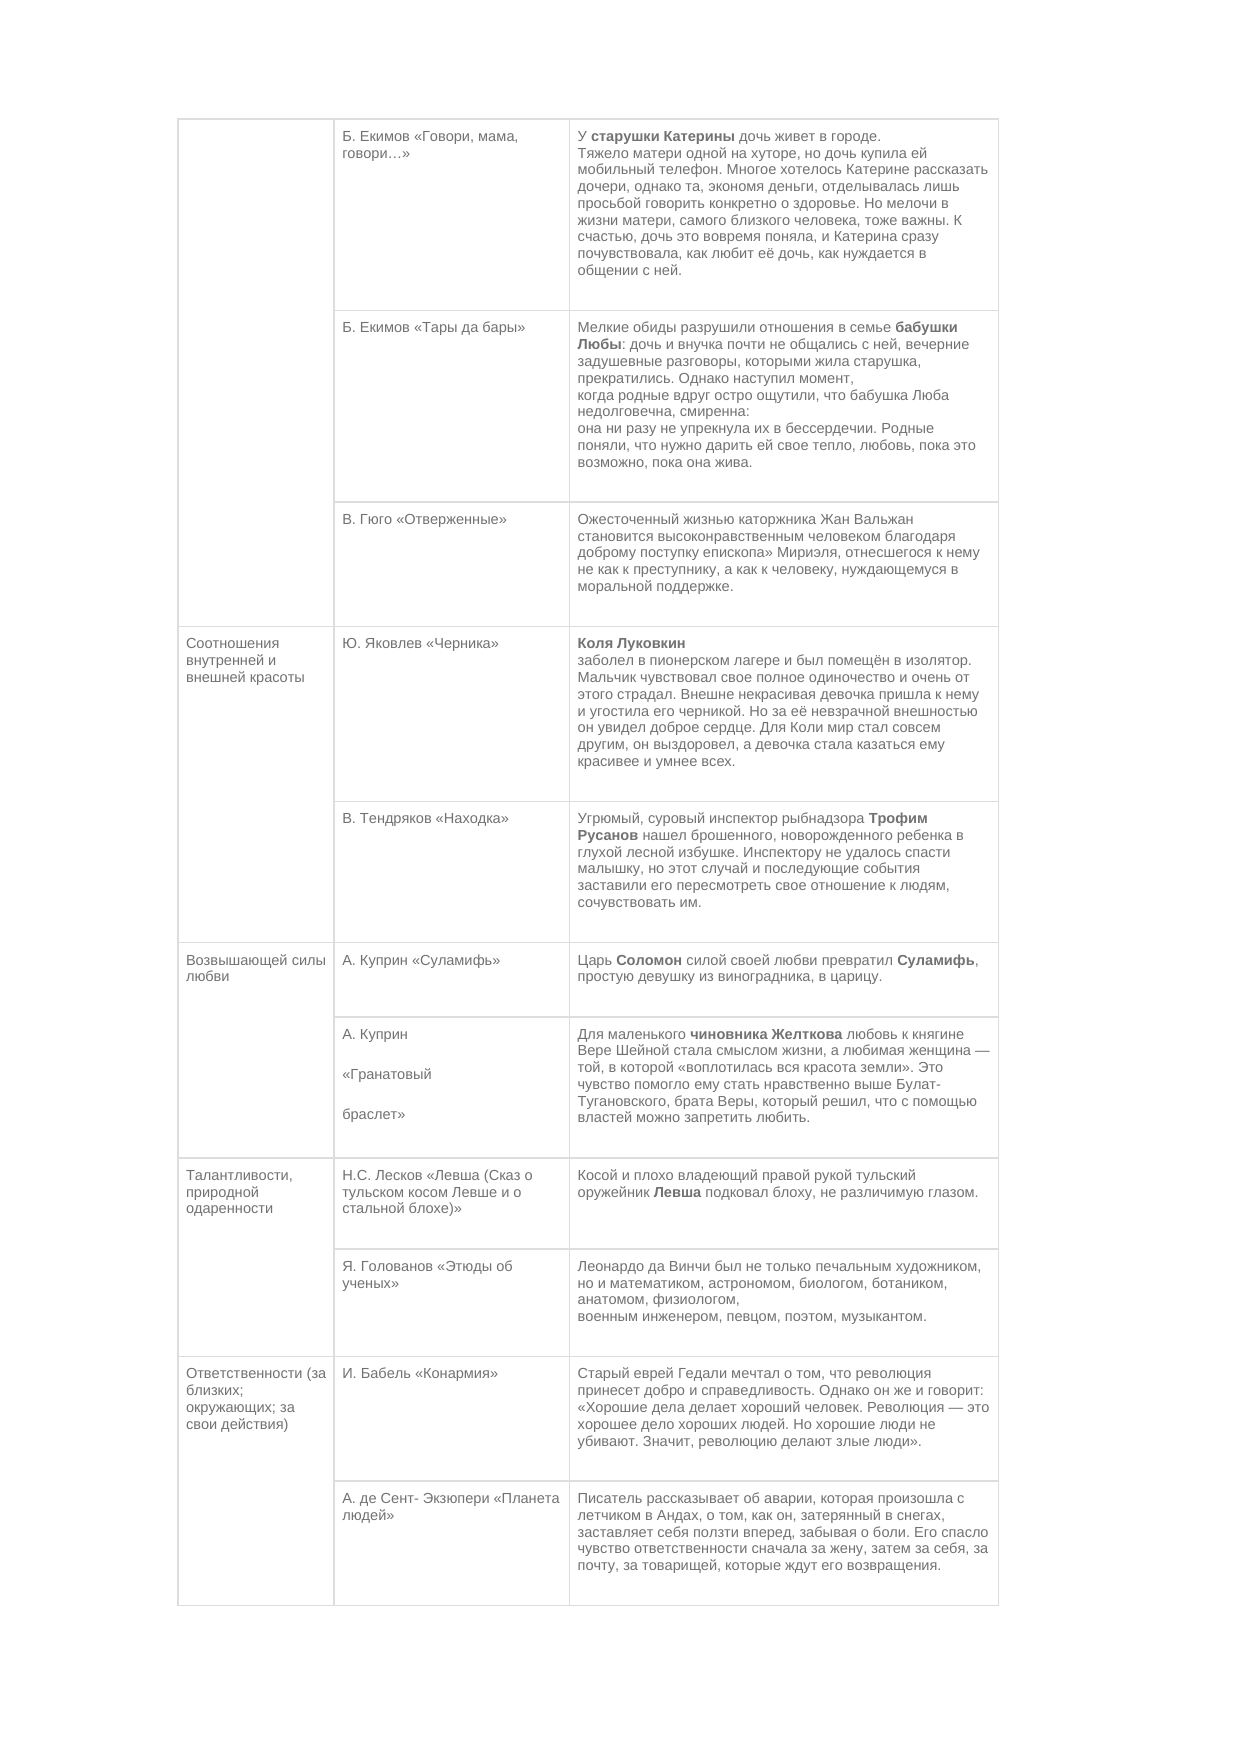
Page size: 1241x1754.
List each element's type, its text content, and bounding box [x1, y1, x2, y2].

table_cell Угрюмый, суровый инспектор рыбнадзора Трофим Русанов нашел брошенного, новорожденного ребенка в глухой лесной избушке. Инспектору не удалось спасти малышку, но этот случай и последующие события заставили его пересмотреть свое отношение к людям, сочувствовать им. [570, 802, 998, 942]
table_cell Мелкие обиды разрушили отношения в семье бабушки Любы: дочь и внучка почти не общались с ней, вечерние задушевные разговоры, которыми жила старушка, прекратились. Однако наступил момент, когда родные вдруг остро ощутили, что бабушка Люба недолговечна, смиренна: она ни разу не упрекнула их в бессердечии. Родные поняли, что нужно дарить ей свое тепло, любовь, пока это возможно, пока она жива. [570, 311, 998, 501]
table_cell Писатель рассказывает об аварии, которая произошла с летчиком в Андах, о том, как он, затерянный в снегах, заставляет себя ползти вперед, забывая о боли. Его спасло чувство ответственности сначала за жену, затем за себя, за почту, за товарищей, которые ждут его возвращения. [570, 1482, 998, 1605]
table_cell Н.С. Лесков «Левша (Сказ о тульском косом Левше и о стальной блохе)» [335, 1159, 569, 1248]
table_cell Б. Екимов «Говори, мама, говори…» [335, 120, 569, 310]
table_cell А. Куприн «Гранатовый браслет» [335, 1018, 569, 1157]
table_cell Я. Голованов «Этюды об ученых» [335, 1250, 569, 1356]
table_cell Талантливости, природной одаренности [179, 1159, 333, 1356]
table_cell И. Бабель «Конармия» [335, 1357, 569, 1480]
table_cell Ю. Яковлев «Черника» [335, 627, 569, 801]
table_cell Старый еврей Гедали мечтал о том, что революция принесет добро и справедливость. Однако он же и говорит: «Хорошие дела делает хороший человек. Революция — это хорошее дело хороших людей. Но хорошие люди не убивают. Значит, революцию делают злые люди». [570, 1357, 998, 1480]
table_cell Косой и плохо владеющий правой рукой тульский оружейник Левша подковал блоху, не различимую глазом. [570, 1159, 998, 1248]
table_cell Б. Екимов «Тары да бары» [335, 311, 569, 501]
table_cell Ответственности (за близких; окружающих; за свои действия) [179, 1357, 333, 1605]
table_cell А. де Сент- Экзюпери «Планета людей» [335, 1482, 569, 1605]
table_cell В. Гюго «Отверженные» [335, 503, 569, 626]
table_cell У старушки Катерины дочь живет в городе. Тяжело матери одной на хуторе, но дочь купила ей мобильный телефон. Многое хотелось Катерине рассказать дочери, однако та, экономя деньги, отделывалась лишь просьбой говорить конкретно о здоровье. Но мелочи в жизни матери, самого близкого человека, тоже важны. К счастью, дочь это вовремя поняла, и Катерина сразу почувствовала, как любит её дочь, как нуждается в общении с ней. [570, 120, 998, 310]
table_cell В. Тендряков «Находка» [335, 802, 569, 942]
table_cell Леонардо да Винчи был не только печальным художником, но и математиком, астрономом, биологом, ботаником, анатомом, физиологом, военным инженером, певцом, поэтом, музыкантом. [570, 1250, 998, 1356]
table_cell Коля Луковкин заболел в пионерском лагере и был помещён в изолятор. Мальчик чувствовал свое полное одиночество и очень от этого страдал. Внешне некрасивая девочка пришла к нему и угостила его черникой. Но за её невзрачной внешностью он увидел доброе сердце. Для Коли мир стал совсем другим, он выздоровел, а девочка стала казаться ему красивее и умнее всех. [570, 627, 998, 801]
table_cell А. Куприн «Суламифь» [335, 943, 569, 1016]
table_cell Возвышающей силы любви [179, 943, 333, 1157]
table_cell Царь Соломон силой своей любви превратил Суламифь, простую девушку из виноградника, в царицу. [570, 943, 998, 1016]
table_cell Ожесточенный жизнью каторжника Жан Вальжан становится высоконравственным человеком благодаря доброму поступку епископа» Мириэля, отнесшегося к нему не как к преступнику, а как к человеку, нуждающемуся в моральной поддержке. [570, 503, 998, 626]
table_cell Соотношения внутренней и внешней красоты [179, 627, 333, 942]
table_cell Для маленького чиновника Желткова любовь к княгине Вере Шейной стала смыслом жизни, а любимая женщина — той, в которой «воплотилась вся красота земли». Это чувство помогло ему стать нравственно выше Булат- Тугановского, брата Веры, который решил, что с помощью властей можно запретить любить. [570, 1018, 998, 1157]
